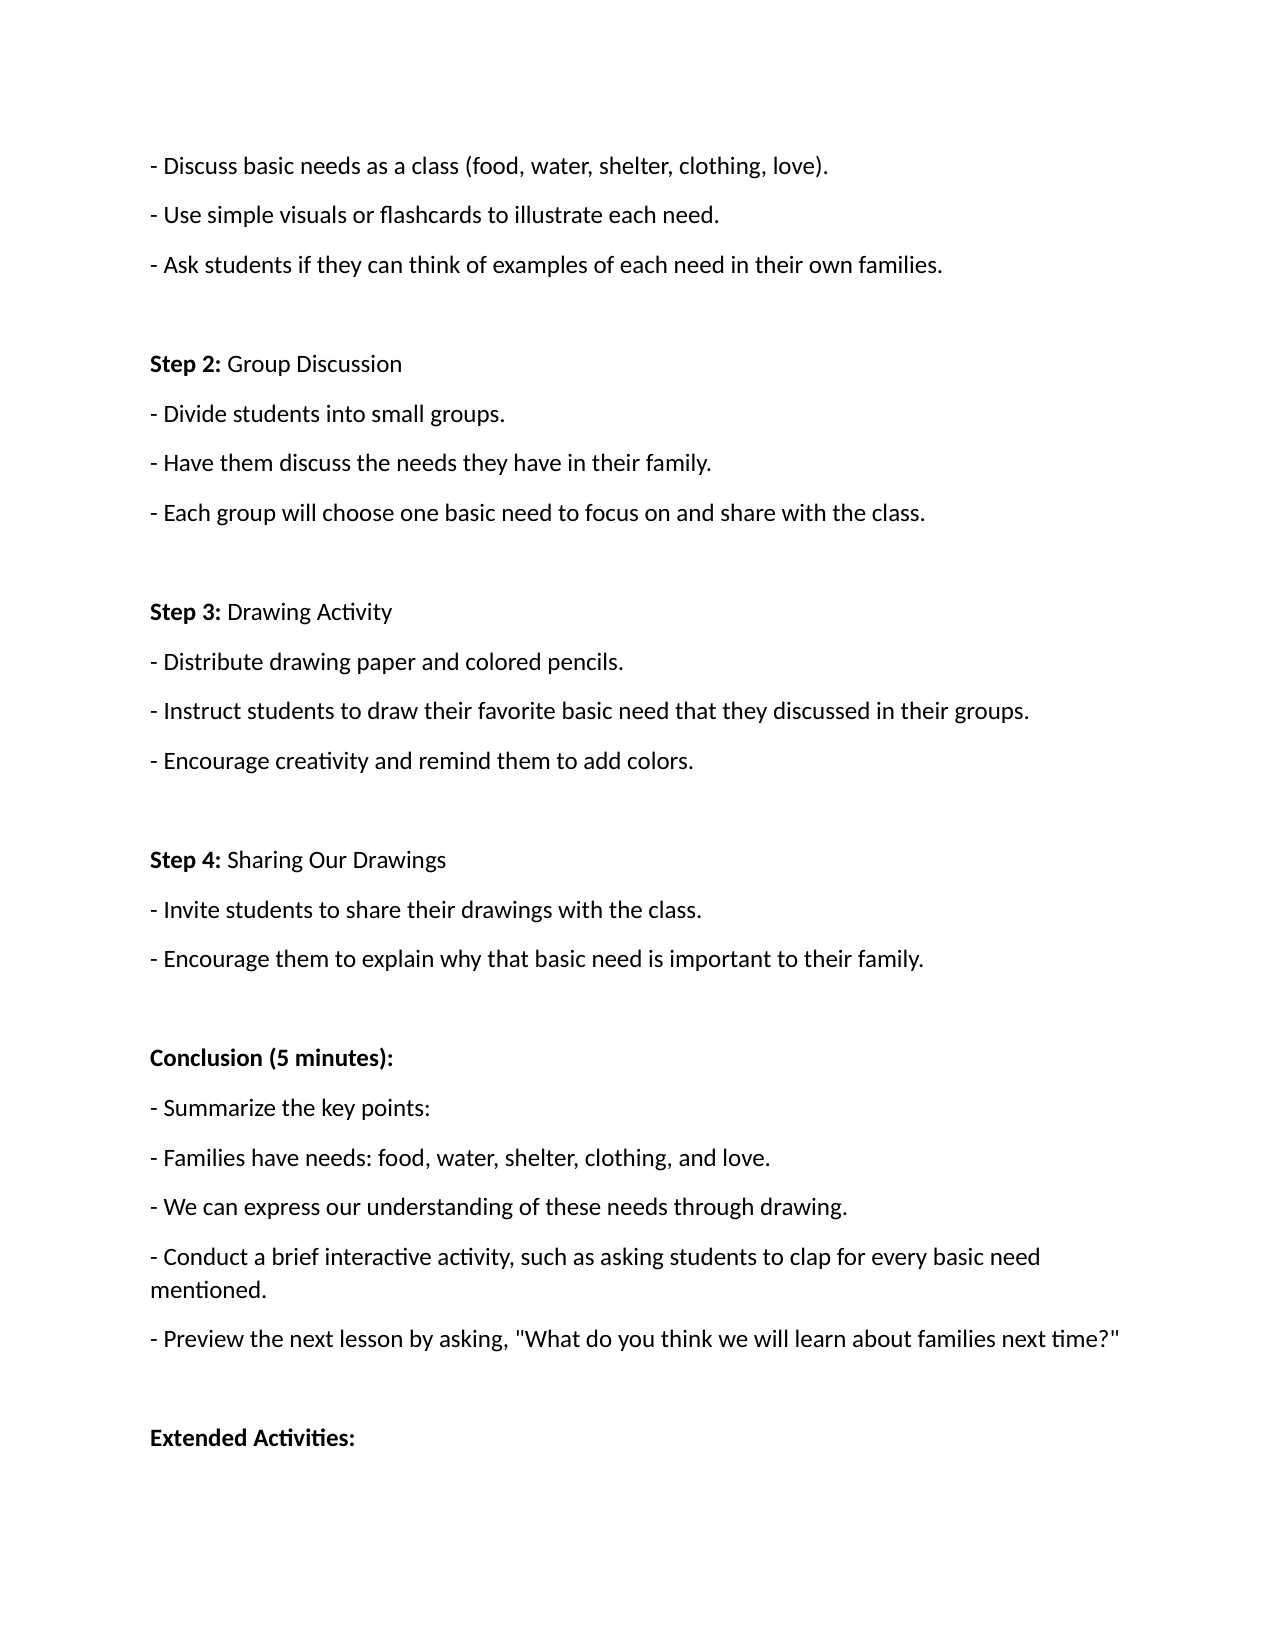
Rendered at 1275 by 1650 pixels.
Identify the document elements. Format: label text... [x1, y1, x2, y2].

text - Each group will choose one basic need to focus on and share with the class. [150, 497, 1125, 528]
text - Summarize the key points: [150, 1092, 1125, 1123]
text - Instruct students to draw their favorite basic need that they discussed in their groups. [150, 695, 1125, 726]
text - Discuss basic needs as a class (food, water, shelter, clothing, love). [150, 150, 1125, 181]
text Extended Activities: [150, 1422, 1125, 1453]
text Conclusion (5 minutes): [150, 1042, 1125, 1073]
text - Encourage creativity and remind them to add colors. [150, 745, 1125, 776]
text - Preview the next lesson by asking, "What do you think we will learn about families next time?" [150, 1323, 1125, 1354]
text - Divide students into small groups. [150, 398, 1125, 428]
text - Invite students to share their drawings with the class. [150, 894, 1125, 924]
text - Encourage them to explain why that basic need is important to their family. [150, 943, 1125, 974]
text - Have them discuss the needs they have in their family. [150, 447, 1125, 478]
text Step 4: Sharing Our Drawings [150, 844, 1125, 875]
text Step 3: Drawing Activity [150, 596, 1125, 627]
text - Distribute drawing paper and colored pencils. [150, 646, 1125, 676]
text - Conduct a brief interactive activity, such as asking students to clap for every basic need mentioned. [150, 1241, 1125, 1304]
text - We can express our understanding of these needs through drawing. [150, 1191, 1125, 1222]
text - Use simple visuals or flashcards to illustrate each need. [150, 199, 1125, 230]
text - Ask students if they can think of examples of each need in their own families. [150, 249, 1125, 280]
text Step 2: Group Discussion [150, 348, 1125, 379]
text - Families have needs: food, water, shelter, clothing, and love. [150, 1142, 1125, 1172]
